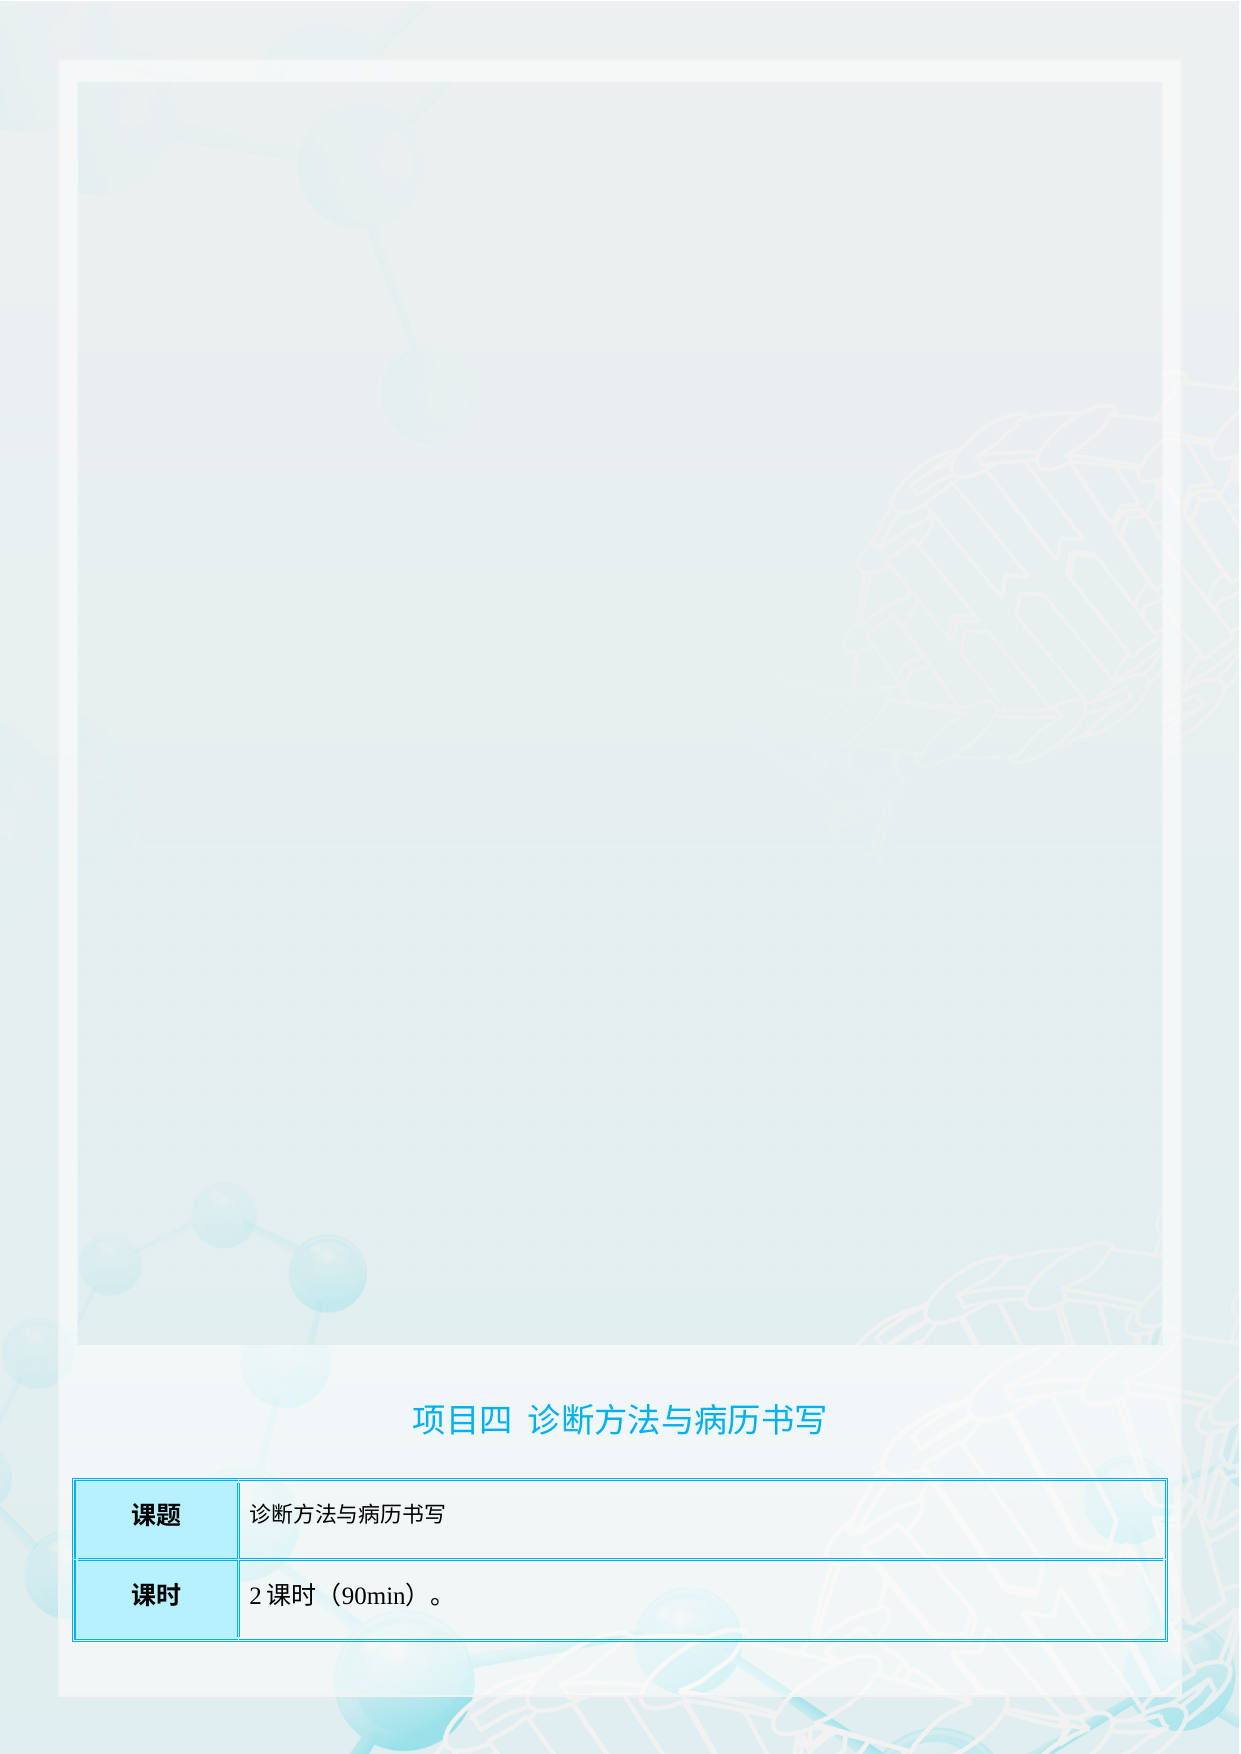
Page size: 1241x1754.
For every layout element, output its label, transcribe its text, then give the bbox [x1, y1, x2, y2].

picture [0, 1, 1240, 1754]
table_header 课题 [76, 1479, 239, 1558]
text 项目四 诊断方法与病历书写 [18, 1386, 1222, 1451]
table_cell 课时 [74, 1558, 239, 1639]
table_header 诊断方法与病历书写 [239, 1481, 1165, 1558]
table_cell 2课时（90min）。 [239, 1558, 1166, 1639]
